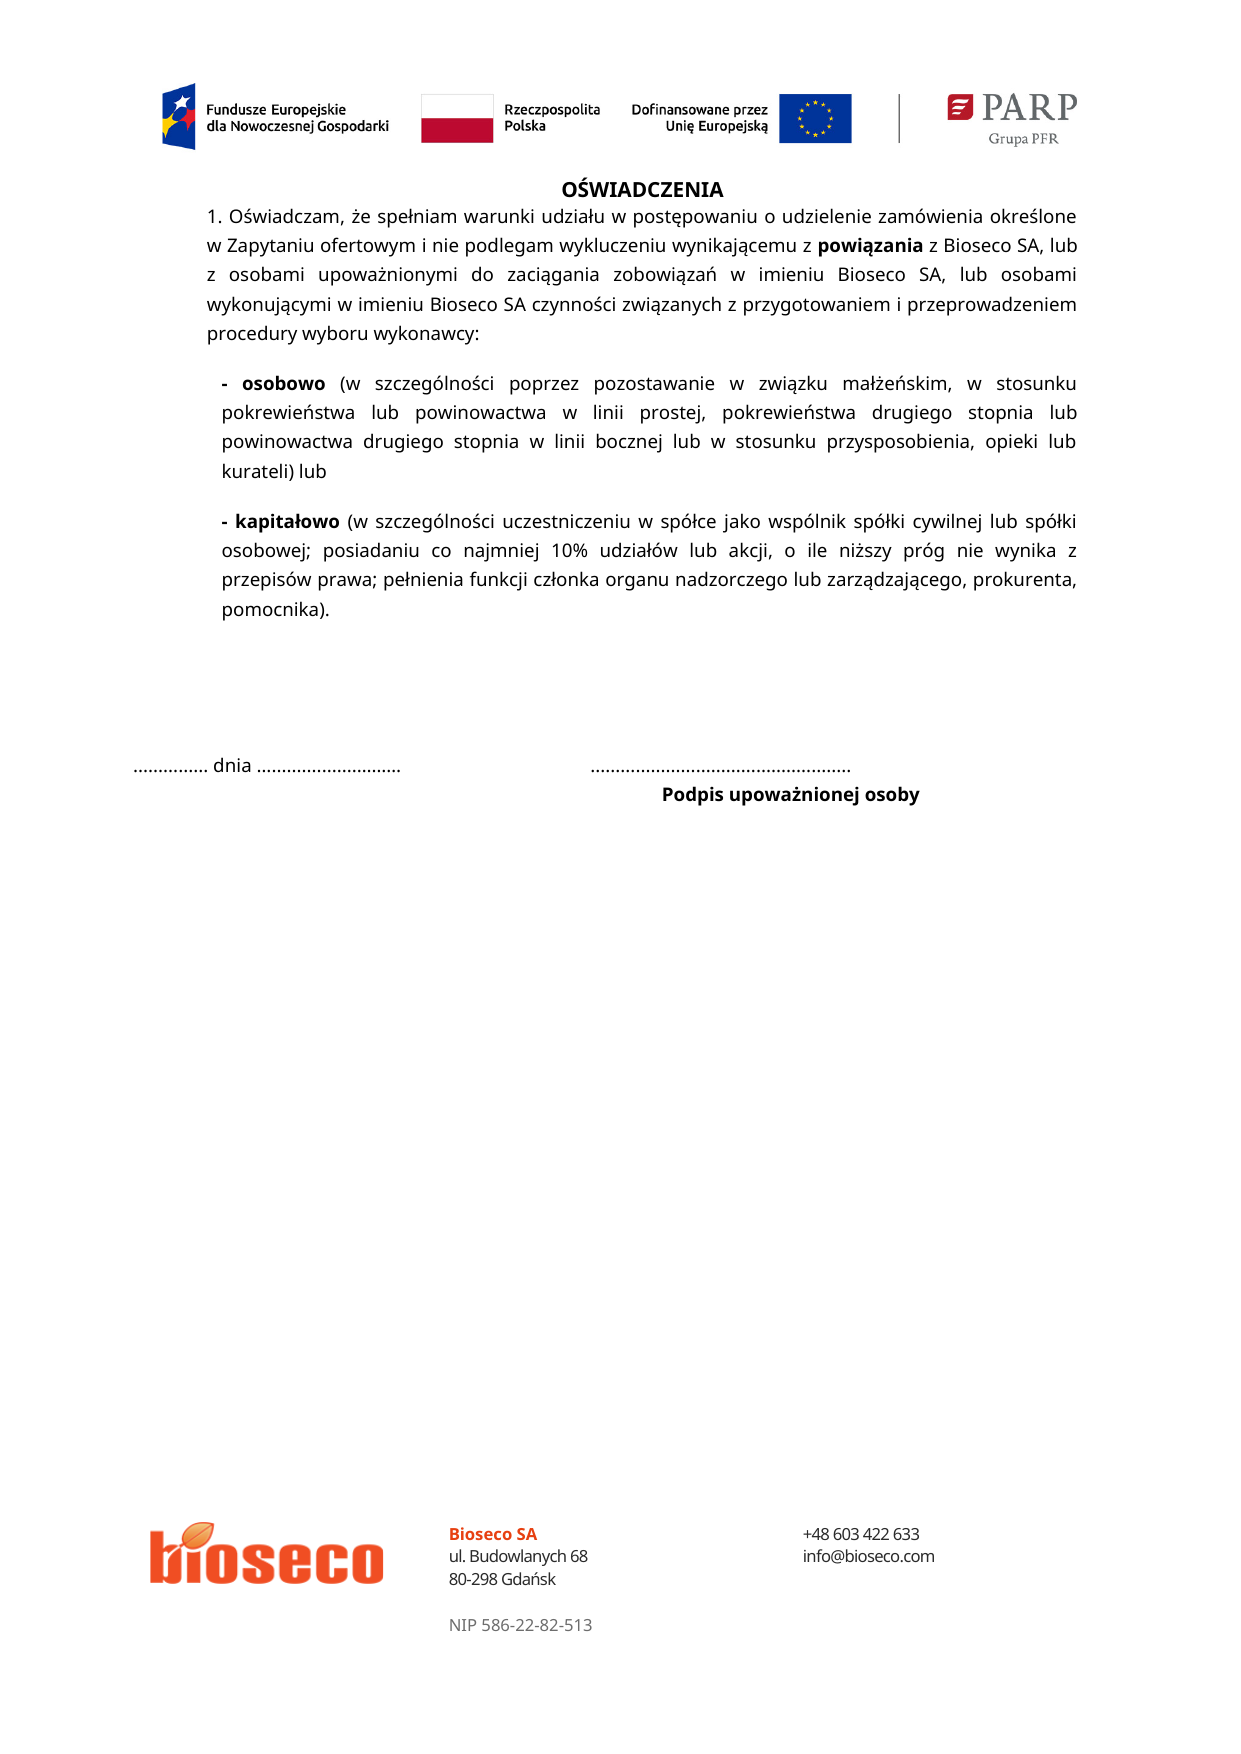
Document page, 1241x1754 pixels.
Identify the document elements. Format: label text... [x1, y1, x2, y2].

text ............... dnia ….................……… .................................................... [133, 752, 1078, 777]
text - kapitałowo (w szczególności uczestniczeniu w spółce jako wspólnik spółki cywilnej lub spółki osobowej; posiadaniu co najmniej 10% udziałów lub akcji, o ile niższy próg nie wynika z przepisów prawa; pełnienia funkcji członka organu nadzorczego lub zarządzającego, prokurenta, pomocnika). [221, 508, 1078, 622]
text OŚWIADCZENIA [148, 175, 1137, 203]
text Podpis upoważnionej osoby [133, 781, 1078, 807]
picture [150, 1522, 384, 1584]
picture [147, 73, 1092, 160]
text - osobowo (w szczególności poprzez pozostawanie w związku małżeńskim, w stosunku pokrewieństwa lub powinowactwa w linii prostej, pokrewieństwa drugiego stopnia lub powinowactwa drugiego stopnia w linii bocznej lub w stosunku przysposobienia, opieki lub kurateli) lub [221, 370, 1078, 484]
text 1. Oświadczam, że spełniam warunki udziału w postępowaniu o udzielenie zamówienia określone w Zapytaniu ofertowym i nie podlegam wykluczeniu wynikającemu z powiązania z Bioseco SA, lub z osobami upoważnionymi do zaciągania zobowiązań w imieniu Bioseco SA, lub osobami wykonującymi w imieniu Bioseco SA czynności związanych z przygotowaniem i przeprowadzeniem procedury wyboru wykonawcy: [207, 203, 1078, 346]
